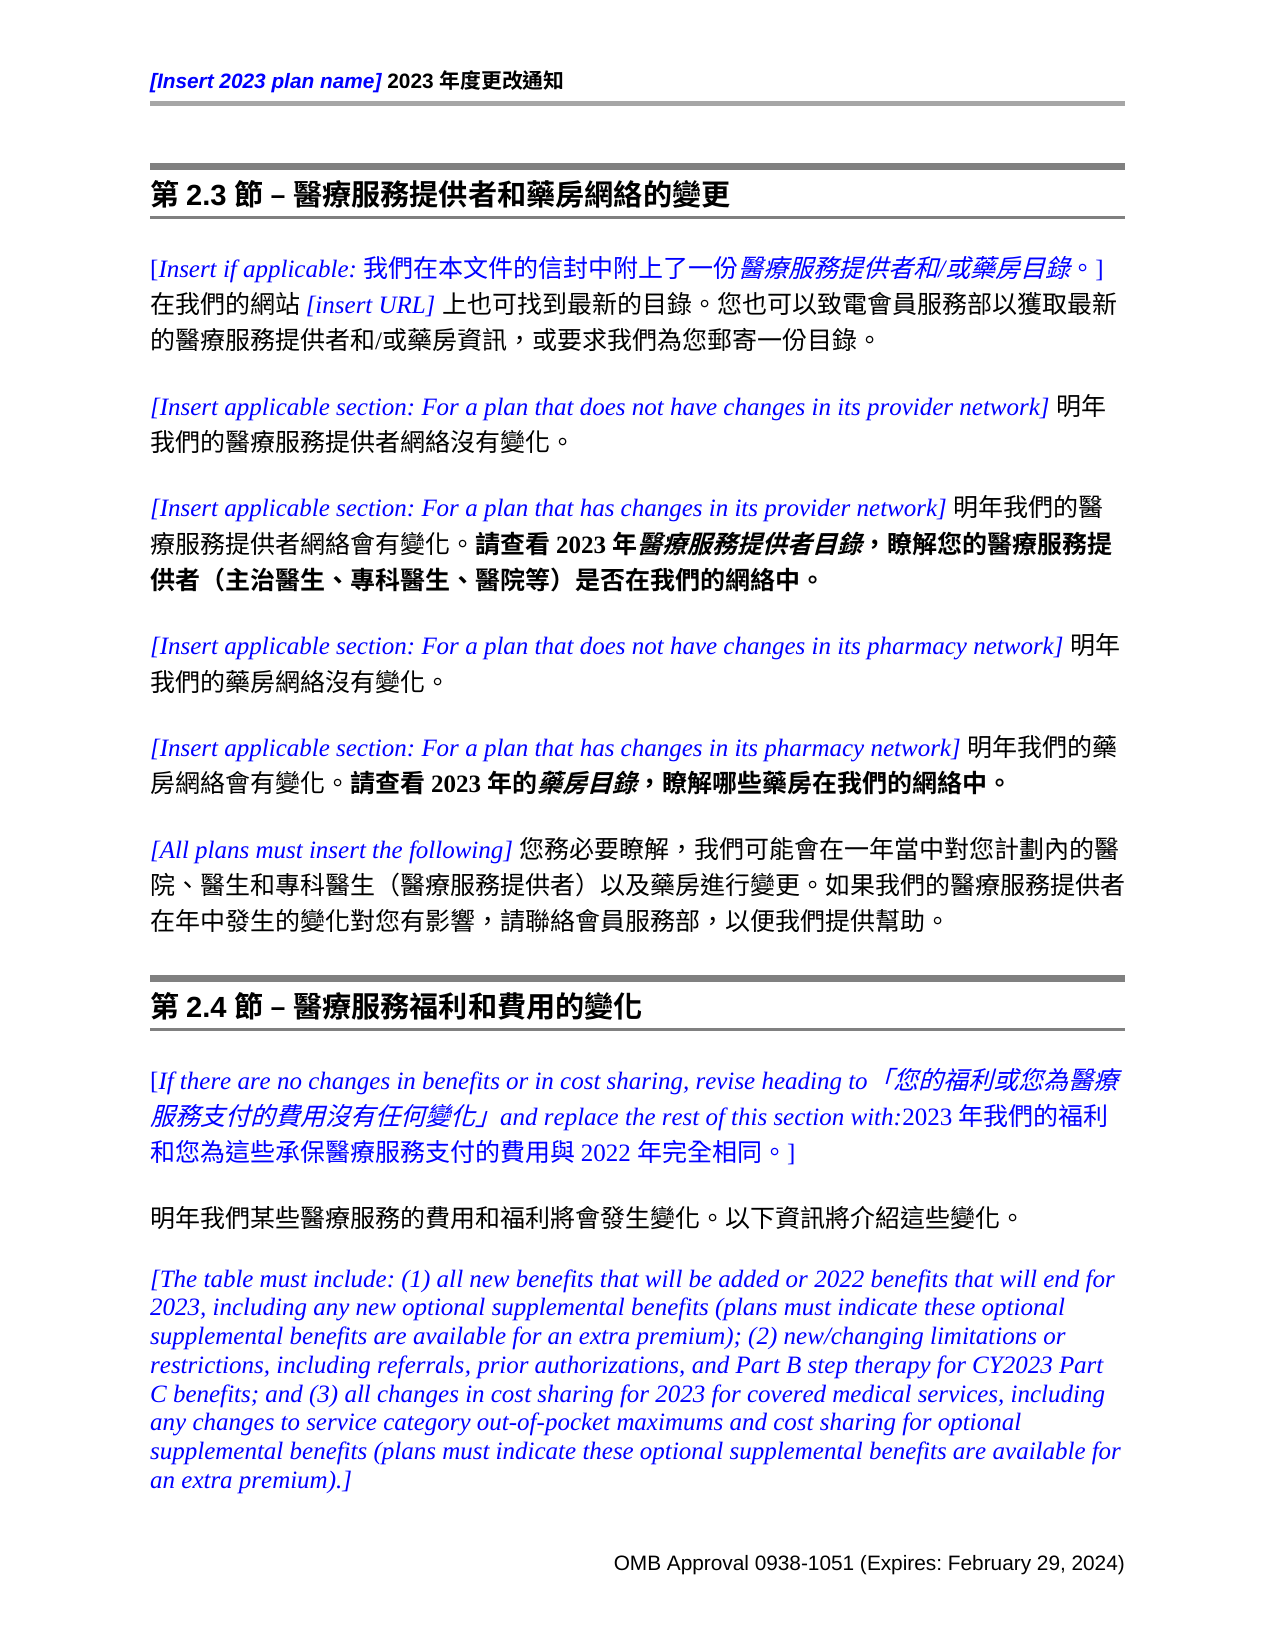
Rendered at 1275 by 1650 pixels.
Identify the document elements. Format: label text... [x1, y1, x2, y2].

text [The table must include: (1) all new benefits that will be added or 2022 benefits that will end for 2023, including any new optional supplemental benefits (plans must indicate these optional supplemental benefits are available for an extra premium); (2) new/changing limitations or restrictions, including referrals, prior authorizations, and Part B step therapy for CY2023 Part C benefits; and (3) all changes in cost sharing for 2023 for covered medical services, including any changes to service category out-of-pocket maximums and cost sharing for optional supplemental benefits (plans must indicate these optional supplemental benefits are available for an extra premium).] [150, 1264, 1125, 1494]
text 明年我們某些醫療服務的費用和福利將會發生變化。以下資訊將介紹這些變化。 [150, 1198, 1125, 1234]
text [Insert applicable section: For a plan that does not have changes in its pharmacy network] 明年我們的藥房網絡沒有變化。 [150, 626, 1125, 698]
subtitle 第 2.3 節 – 醫療服務提供者和藥房網絡的變更 [150, 170, 1125, 216]
text [Insert if applicable: 我們在本文件的信封中附上了一份醫療服務提供者和/或藥房目錄。]在我們的網站 [insert URL] 上也可找到最新的目錄。您也可以致電會員服務部以獲取最新的醫療服務提供者和/或藥房資訊，或要求我們為您郵寄一份目錄。 [150, 248, 1125, 357]
text [Insert applicable section: For a plan that has changes in its provider network] 明年我們的醫療服務提供者網絡會有變化。請查看 2023 年醫療服務提供者目錄，瞭解您的醫療服務提供者（主治醫生、專科醫生、醫院等）是否在我們的網絡中。 [150, 488, 1125, 597]
text [Insert applicable section: For a plan that has changes in its pharmacy network] 明年我們的藥房網絡會有變化。請查看 2023 年的藥房目錄，瞭解哪些藥房在我們的網絡中。 [150, 727, 1125, 800]
text [All plans must insert the following] 您務必要瞭解，我們可能會在一年當中對您計劃內的醫院、醫生和專科醫生（醫療服務提供者）以及藥房進行變更。如果我們的醫療服務提供者在年中發生的變化對您有影響，請聯絡會員服務部，以便我們提供幫助。 [150, 829, 1125, 938]
subtitle 第 2.4 節 – 醫療服務福利和費用的變化 [150, 982, 1125, 1028]
text [If there are no changes in benefits or in cost sharing, revise heading to「您的福利或您為醫療服務支付的費用沒有任何變化」and replace the rest of this section with:2023 年我們的福利和您為這些承保醫療服務支付的費用與 2022 年完全相同。] [150, 1060, 1125, 1169]
text [Insert applicable section: For a plan that does not have changes in its provider network] 明年我們的醫療服務提供者網絡沒有變化。 [150, 386, 1125, 459]
